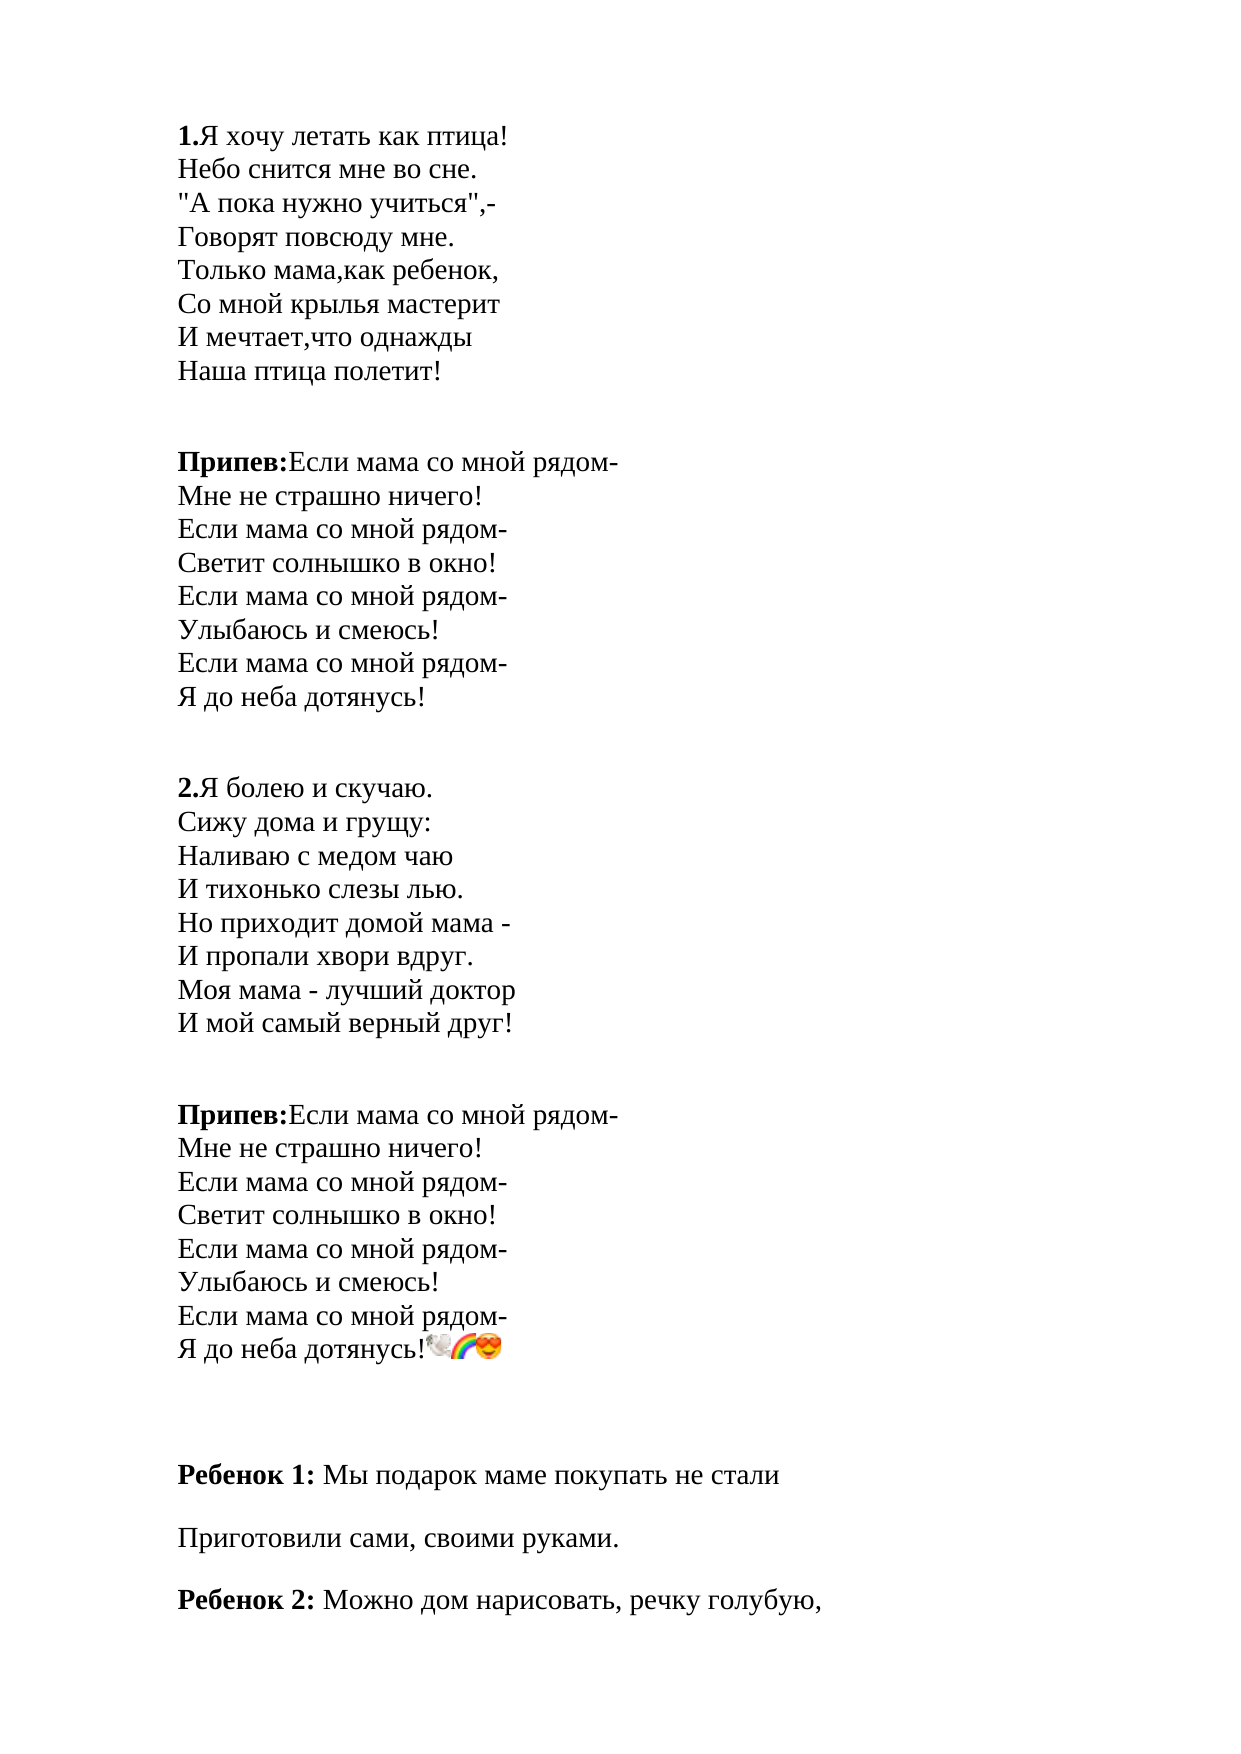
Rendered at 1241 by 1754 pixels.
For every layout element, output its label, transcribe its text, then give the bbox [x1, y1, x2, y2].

text Ребенок 2: Можно дом нарисовать, речку голубую, [177, 1582, 1152, 1616]
text 1.Я хочу летать как птица! Небо снится мне во сне. "А пока нужно учиться",- Говорят повсюду мне. Только мама,как ребенок, Со мной крылья мастерит И мечтает,что однажды Наша птица полетит! [177, 118, 1152, 415]
picture [426, 1333, 502, 1359]
text 2.Я болею и скучаю. Сижу дома и грущу: Наливаю с медом чаю И тихонько слезы лью. Но приходит домой мама - И пропали хвори вдруг. Моя мама - лучший доктор И мой самый верный друг! [177, 771, 1152, 1068]
text Припев:Если мама со мной рядом- Мне не страшно ничего! Если мама со мной рядом- Светит солнышко в окно! Если мама со мной рядом- Улыбаюсь и смеюсь! Если мама со мной рядом- Я до неба дотянусь! [177, 444, 1152, 741]
text Ребенок 1: Мы подарок маме покупать не стали [177, 1457, 1152, 1491]
text Приготовили сами, своими руками. [177, 1520, 1152, 1553]
text Припев:Если мама со мной рядом- Мне не страшно ничего! Если мама со мной рядом- Светит солнышко в окно! Если мама со мной рядом- Улыбаюсь и смеюсь! Если мама со мной рядом- Я до неба дотянусь! [177, 1097, 1152, 1365]
